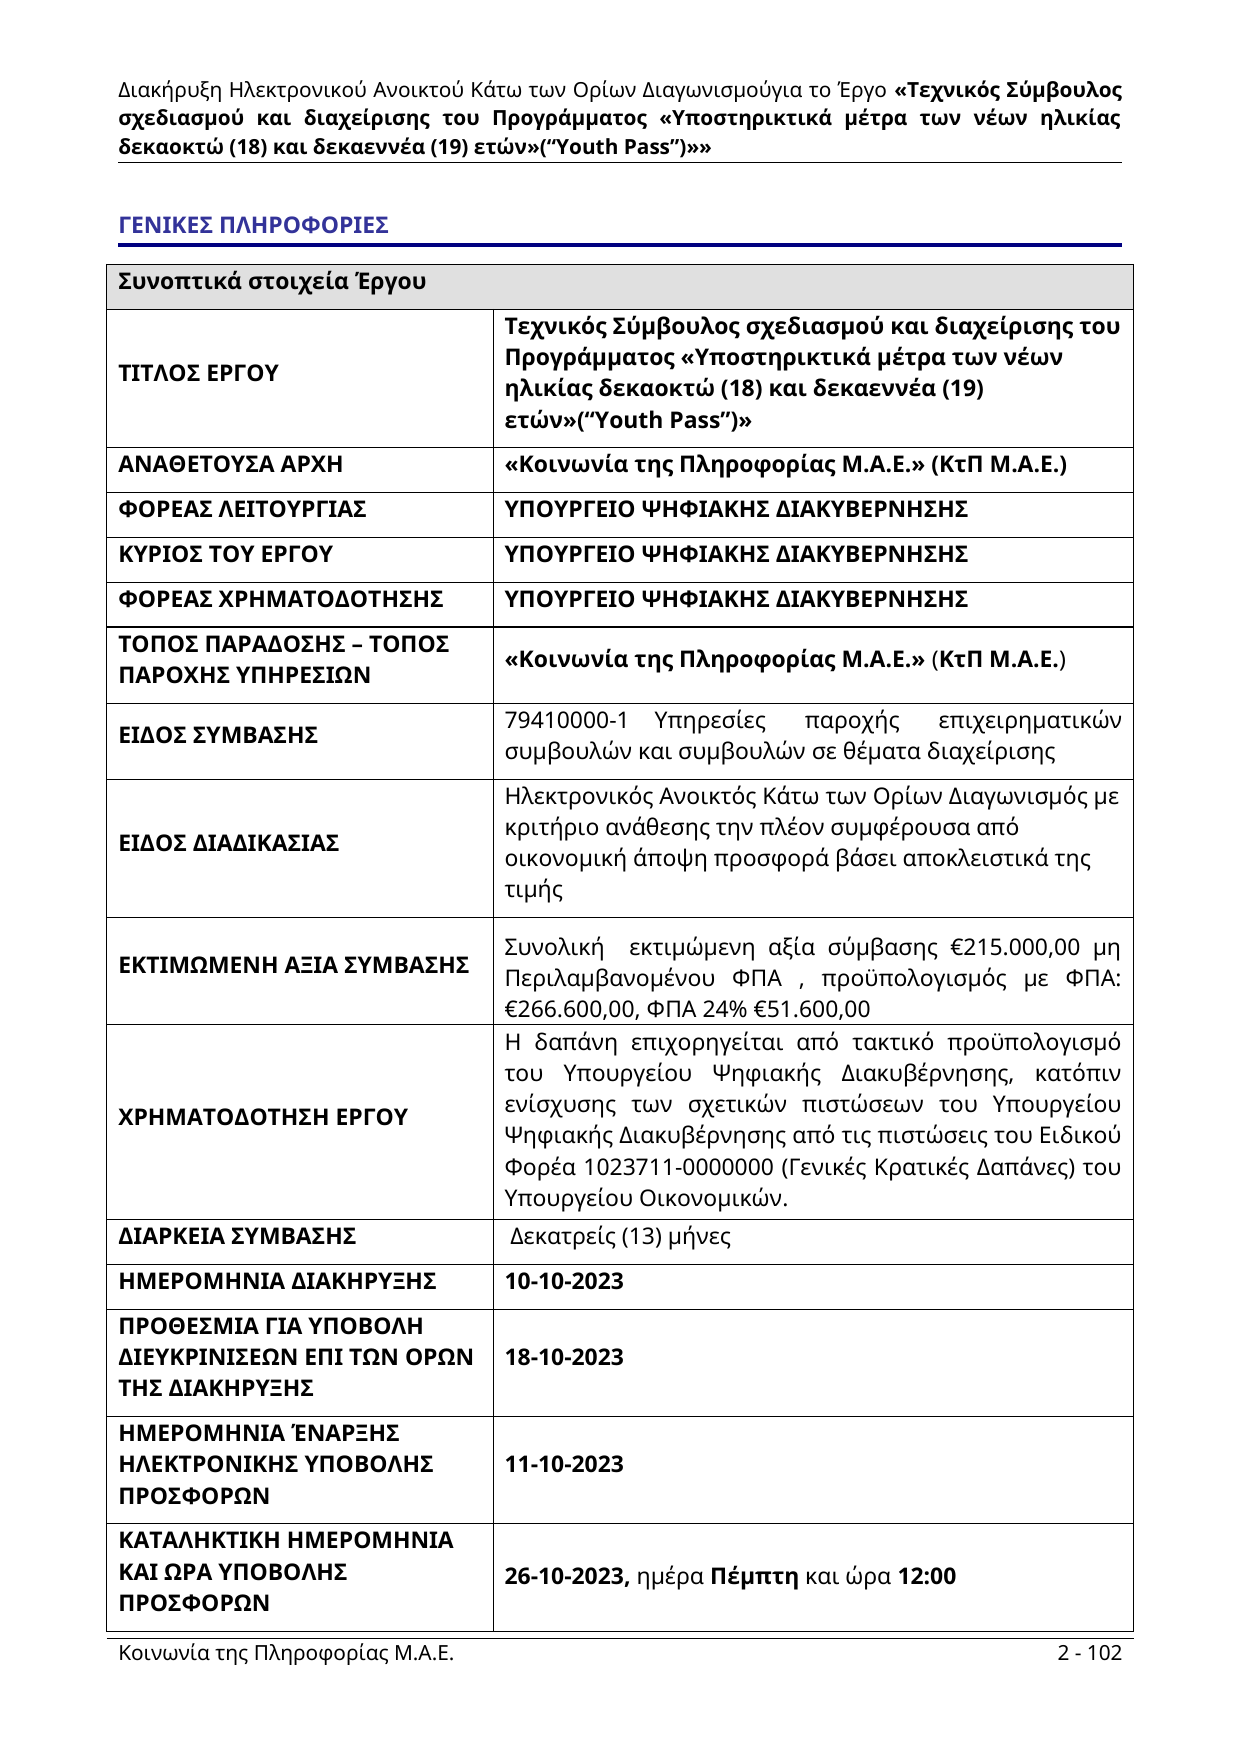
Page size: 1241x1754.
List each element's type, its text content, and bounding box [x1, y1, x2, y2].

table_cell 11-10-2023 [494, 1417, 1133, 1523]
table_cell Η δαπάνη επιχορηγείται από τακτικό προϋπολογισμό του Υπουργείου Ψηφιακής Διακυβέρνησης, κατόπιν ενίσχυσης των σχετικών πιστώσεων του Υπουργείου Ψηφιακής Διακυβέρνησης από τις πιστώσεις του Ειδικού Φορέα 1023711-0000000 (Γενικές Κρατικές Δαπάνες) του Υπουργείου Οικονομικών. [494, 1025, 1133, 1219]
table_cell Ηλεκτρονικός Ανοικτός Κάτω των Ορίων Διαγωνισμός με κριτήριο ανάθεσης την πλέον συμφέρουσα από οικονομική άποψη προσφορά βάσει αποκλειστικά της τιμής [494, 780, 1133, 917]
table_cell ΕΙΔΟΣ ΔΙΑΔΙΚΑΣΙΑΣ [107, 780, 493, 917]
table_cell ΕΙΔΟΣ ΣΥΜΒΑΣΗΣ [107, 704, 493, 778]
table_cell ΗΜΕΡΟΜΗΝΙΑ ΔΙΑΚΗΡΥΞΗΣ [107, 1265, 493, 1309]
table_cell 18-10-2023 [494, 1310, 1133, 1416]
table_cell Συνολική εκτιμώμενη αξία σύμβασης €215.000,00 μη Περιλαμβανομένου ΦΠΑ , προϋπολογισμός με ΦΠΑ: €266.600,00, ΦΠΑ 24% €51.600,00 [494, 918, 1133, 1024]
table_cell Τεχνικός Σύμβουλος σχεδιασμού και διαχείρισης του Προγράμματος «Υποστηρικτικά μέτρα των νέων ηλικίας δεκαοκτώ (18) και δεκαεννέα (19) ετών»(“Youth Pass”)» [494, 310, 1133, 447]
table_cell ΗΜΕΡΟΜΗΝΙΑ ΈΝΑΡΞΗΣ ΗΛΕΚΤΡΟΝΙΚΗΣ ΥΠΟΒΟΛΗΣ ΠΡΟΣΦΟΡΩΝ [107, 1417, 493, 1523]
table_cell «Κοινωνία της Πληροφορίας Μ.Α.Ε.» (ΚτΠ Μ.Α.Ε.) [494, 628, 1133, 702]
table_cell ΚΑΤΑΛΗΚΤΙΚΗ ΗΜΕΡΟΜΗΝΙΑ ΚΑΙ ΩΡΑ ΥΠΟΒΟΛΗΣ ΠΡΟΣΦΟΡΩΝ [107, 1524, 493, 1631]
table_cell ΠΡΟΘΕΣΜΙΑ ΓΙΑ ΥΠΟΒΟΛΗ ΔΙΕΥΚΡΙΝΙΣΕΩΝ ΕΠΙ ΤΩΝ ΟΡΩΝ ΤΗΣ ΔΙΑΚΗΡΥΞΗΣ [107, 1310, 493, 1416]
table_cell ΧΡΗΜΑΤΟΔΟΤΗΣΗ ΕΡΓΟΥ [107, 1025, 493, 1219]
table_cell ΥΠΟΥΡΓΕΙΟ ΨΗΦΙΑΚΗΣ ΔΙΑΚΥΒΕΡΝΗΣΗΣ [494, 583, 1133, 626]
table_cell ΦΟΡΕΑΣ ΛΕΙΤΟΥΡΓΙΑΣ [107, 493, 493, 537]
table_cell ΤΟΠΟΣ ΠΑΡΑΔΟΣΗΣ – ΤΟΠΟΣ ΠΑΡΟΧΗΣ ΥΠΗΡΕΣΙΩΝ [107, 628, 493, 702]
table_cell 26-10-2023, ημέρα Πέμπτη και ώρα 12:00 [494, 1524, 1133, 1631]
table_cell Δεκατρείς (13) μήνες [494, 1220, 1133, 1264]
table_cell ΥΠΟΥΡΓΕΙΟ ΨΗΦΙΑΚΗΣ ΔΙΑΚΥΒΕΡΝΗΣΗΣ [494, 493, 1133, 537]
table_cell ΔΙΑΡΚΕΙΑ ΣΥΜΒΑΣΗΣ [107, 1220, 493, 1264]
table_header Συνοπτικά στοιχεία Έργου [107, 265, 1133, 309]
table_cell ΑΝΑΘΕΤΟΥΣΑ ΑΡΧΗ [107, 448, 493, 492]
table_cell 79410000-1 Υπηρεσίες παροχής επιχειρηματικών συμβουλών και συμβουλών σε θέματα διαχείρισης [494, 704, 1133, 778]
table_cell «Κοινωνία της Πληροφορίας Μ.Α.Ε.» (ΚτΠ Μ.Α.Ε.) [494, 448, 1133, 492]
table_cell ΦΟΡΕΑΣ ΧΡΗΜΑΤΟΔΟΤΗΣΗΣ [107, 583, 493, 626]
table_cell ΥΠΟΥΡΓΕΙΟ ΨΗΦΙΑΚΗΣ ΔΙΑΚΥΒΕΡΝΗΣΗΣ [494, 538, 1133, 582]
table_cell 10-10-2023 [494, 1265, 1133, 1309]
list ΓΕΝΙΚΕΣ ΠΛΗΡΟΦΟΡΙΕΣ [118, 209, 1122, 243]
table_cell ΕΚΤΙΜΩΜΕΝΗ ΑΞΙΑ ΣΥΜΒΑΣΗΣ [107, 918, 493, 1024]
table_cell ΚΥΡΙΟΣ ΤΟΥ ΕΡΓΟΥ [107, 538, 493, 582]
table_cell ΤΙΤΛΟΣ ΕΡΓΟΥ [107, 310, 493, 447]
